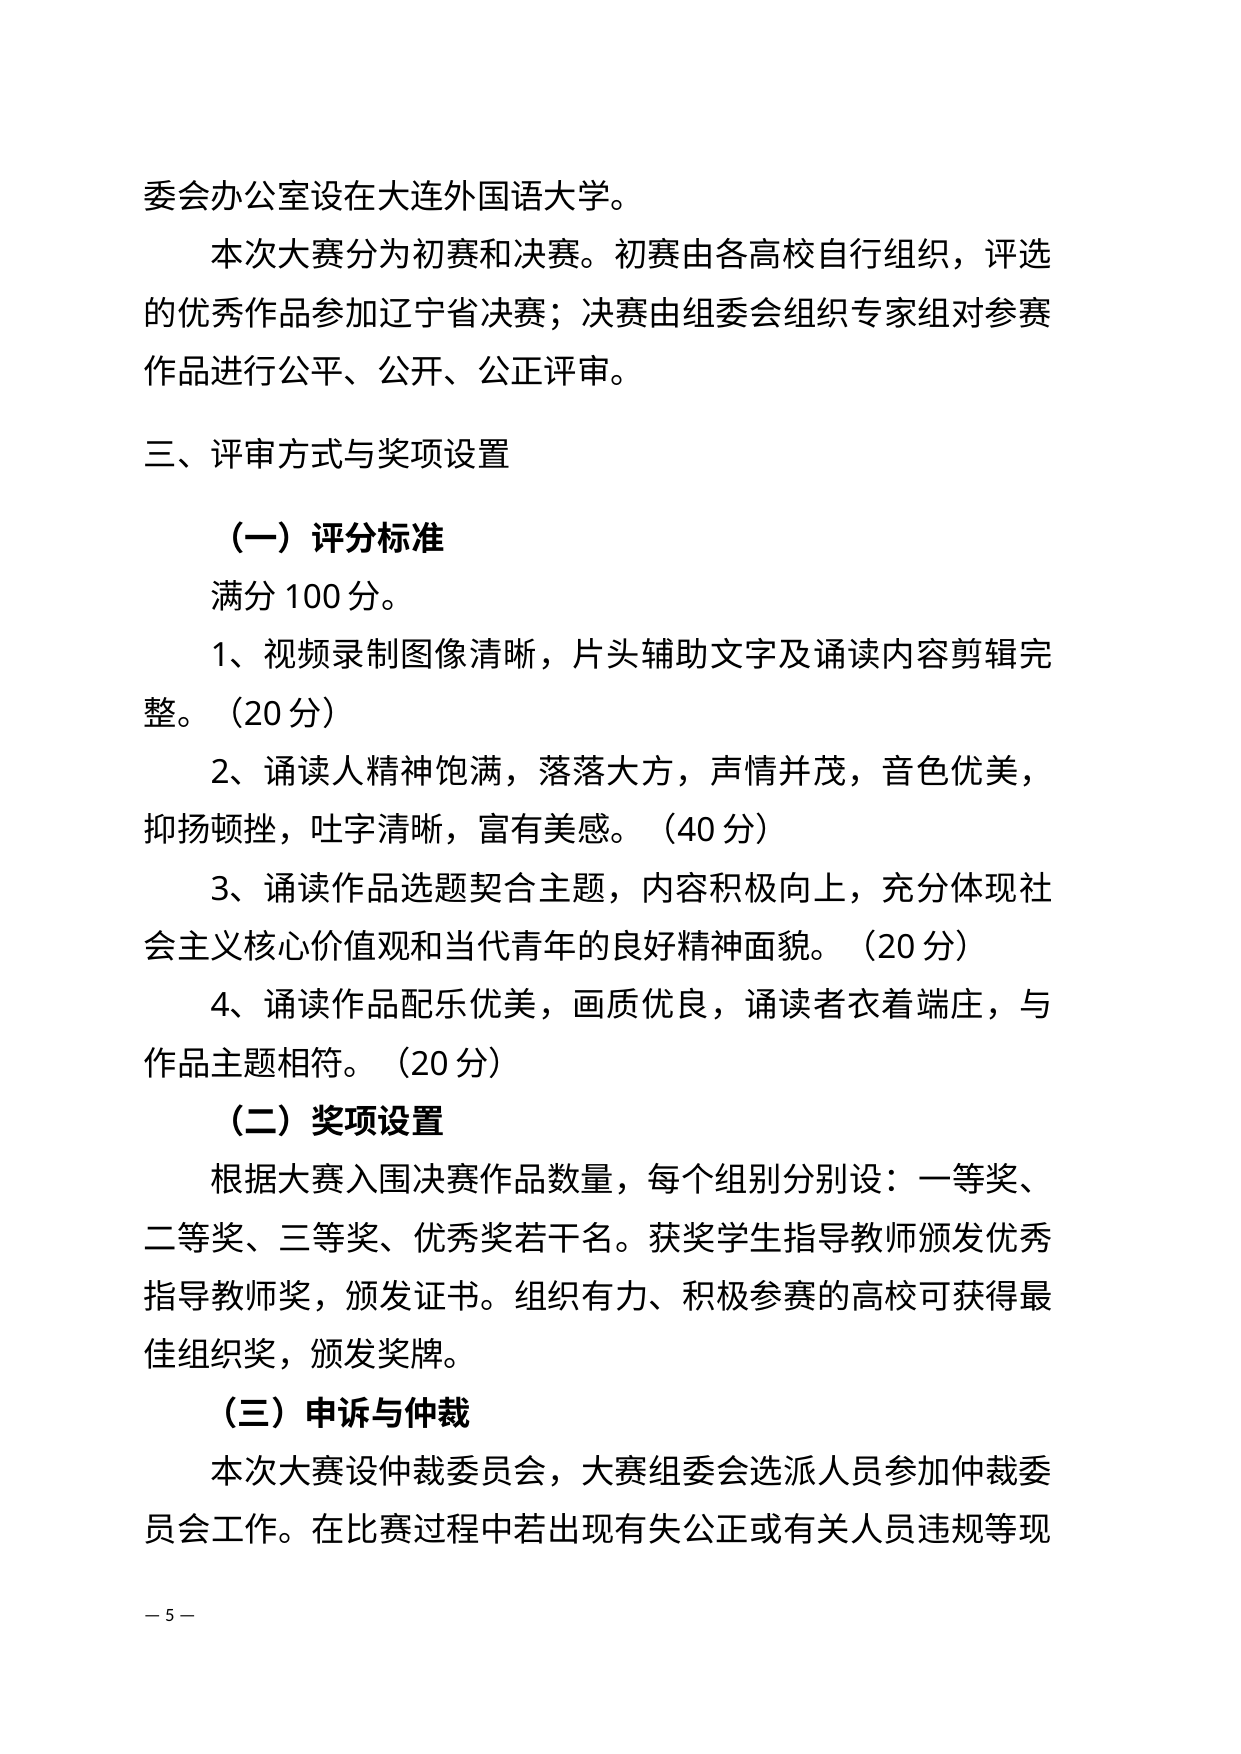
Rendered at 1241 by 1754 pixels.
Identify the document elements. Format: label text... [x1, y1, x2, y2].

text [144, 162, 1053, 220]
list 申诉与仲裁 [137, 1378, 1053, 1437]
text （二）奖项设置 [144, 1087, 1053, 1145]
list 诵读人精神饱满，落落大方，声情并茂，音色优美，抑扬顿挫，吐字清晰，富有美感。（40分） [144, 737, 1053, 853]
list 视频录制图像清晰，片头辅助文字及诵读内容剪辑完整。（20分） [144, 620, 1053, 737]
list 诵读作品选题契合主题，内容积极向上，充分体现社会主义核心价值观和当代青年的良好精神面貌。（20分） [144, 853, 1053, 970]
list 本次大赛分为初赛和决赛。初赛由各高校自行组织，评选的优秀作品参加辽宁省决赛；决赛由组委会组织专家组对参赛作品进行公平、公开、公正评审。 [144, 220, 1053, 395]
text 根据大赛入围决赛作品数量，每个组别分别设：一等奖、二等奖、三等奖、优秀奖若干名。获奖学生指导教师颁发优秀指导教师奖，颁发证书。组织有力、积极参赛的高校可获得最佳组织奖，颁发奖牌。 [144, 1145, 1053, 1378]
list 诵读作品配乐优美，画质优良，诵读者衣着端庄，与作品主题相符。（20分） [144, 970, 1053, 1087]
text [144, 1437, 1053, 1553]
text （一）评分标准 [144, 503, 1053, 562]
subtitle 三、评审方式与奖项设置 [144, 420, 1053, 478]
text 满分100分。 [144, 562, 1053, 620]
